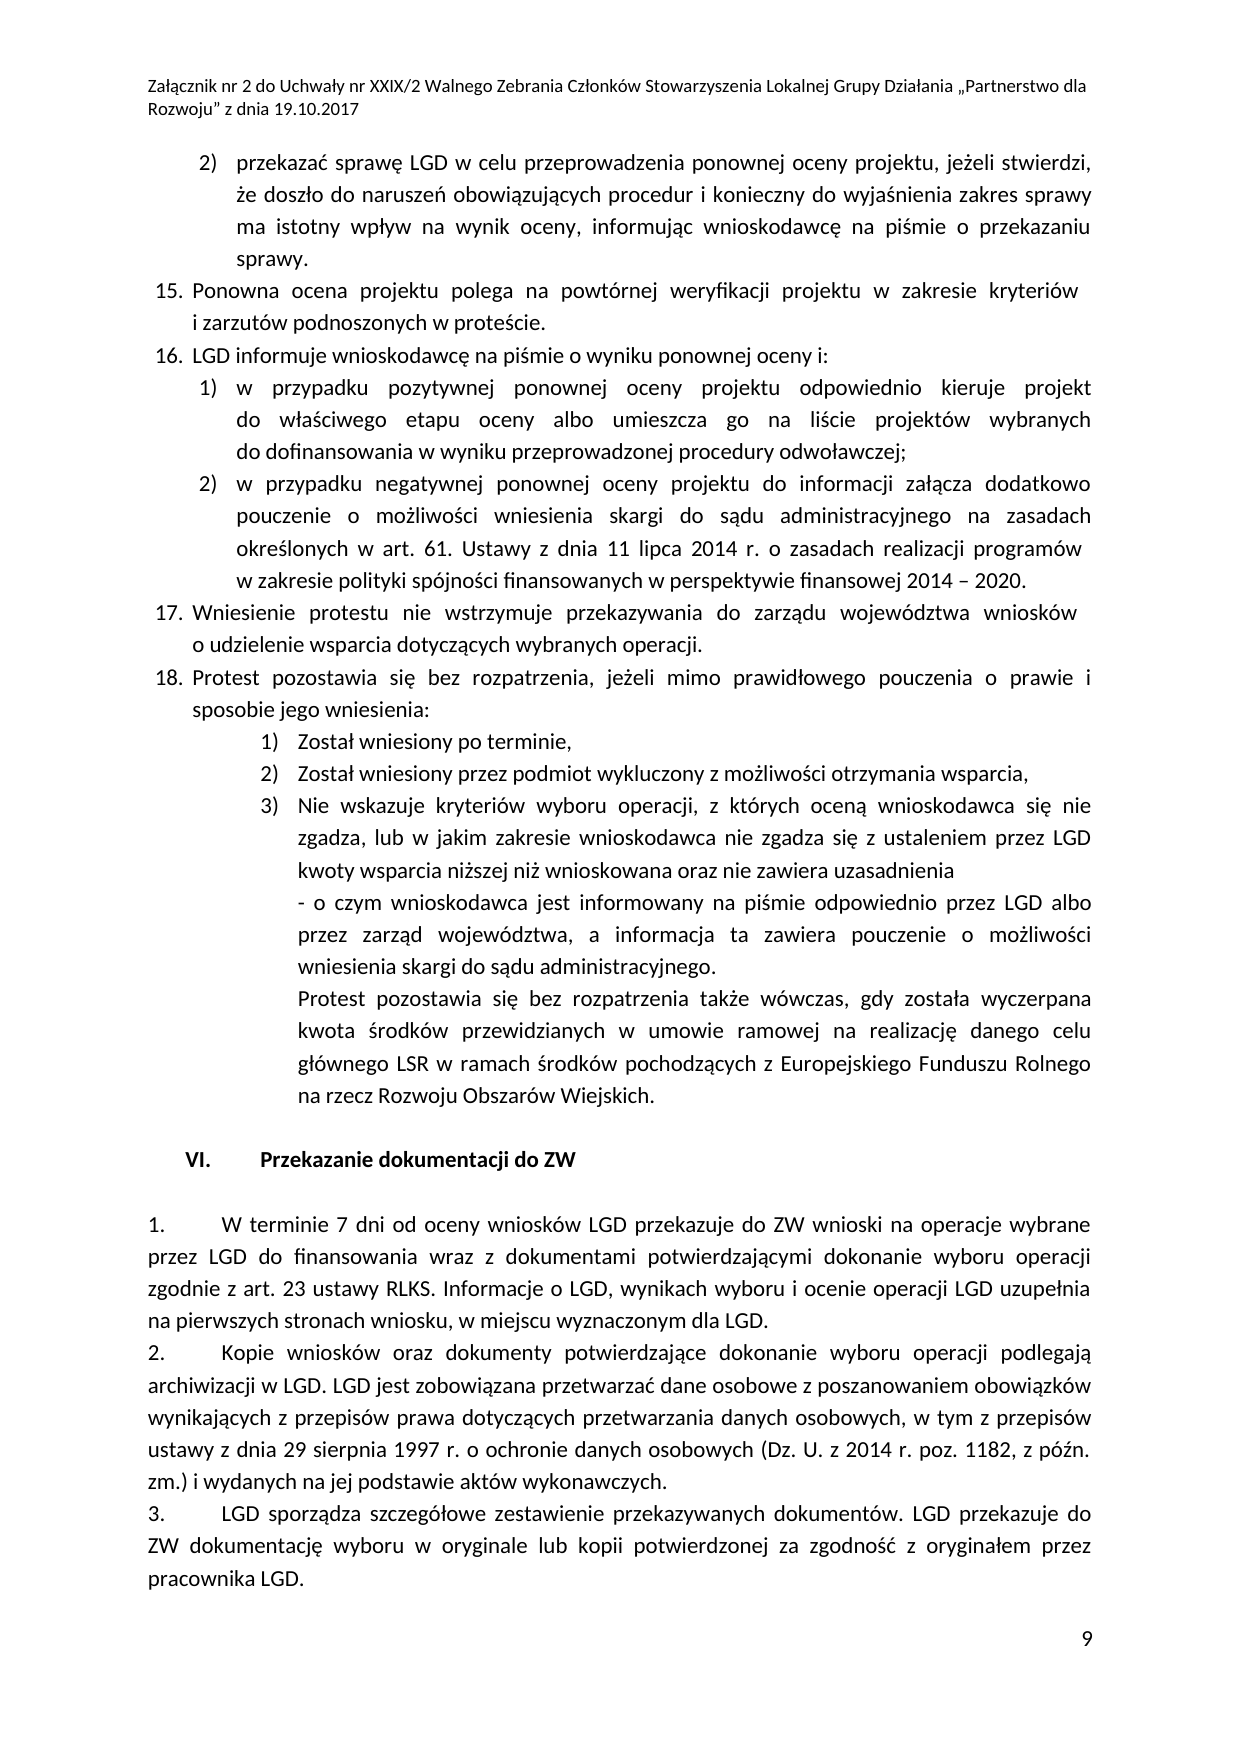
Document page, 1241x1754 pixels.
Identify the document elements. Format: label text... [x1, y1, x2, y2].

list Został wniesiony przez podmiot wykluczony z możliwości otrzymania wsparcia, [260, 759, 1093, 787]
list Kopie wniosków oraz dokumenty potwierdzające dokonanie wyboru operacji podlegają archiwizacji w LGD. LGD jest zobowiązana przetwarzać dane osobowe z poszanowaniem obowiązków wynikających z przepisów prawa dotyczących przetwarzania danych osobowych, w tym z przepisów ustawy z dnia 29 sierpnia 1997 r. o ochronie danych osobowych (Dz. U. z 2014 r. poz. 1182, z późn. zm.) i wydanych na jej podstawie aktów wykonawczych. [148, 1338, 1093, 1495]
list Przekazanie dokumentacji do ZW [185, 1145, 1093, 1173]
list w przypadku negatywnej ponownej oceny projektu do informacji załącza dodatkowo pouczenie o możliwości wniesienia skargi do sądu administracyjnego na zasadach określonych w art. 61. Ustawy z dnia 11 lipca 2014 r. o zasadach realizacji programów w zakresie polityki spójności finansowanych w perspektywie finansowej 2014 – 2020. [199, 469, 1093, 594]
list LGD sporządza szczegółowe zestawienie przekazywanych dokumentów. LGD przekazuje do ZW dokumentację wyboru w oryginale lub kopii potwierdzonej za zgodność z oryginałem przez pracownika LGD. [148, 1499, 1093, 1592]
list w przypadku pozytywnej ponownej oceny projektu odpowiednio kieruje projekt do właściwego etapu oceny albo umieszcza go na liście projektów wybranych do dofinansowania w wyniku przeprowadzonej procedury odwoławczej; [199, 373, 1093, 465]
list Wniesienie protestu nie wstrzymuje przekazywania do zarządu województwa wniosków o udzielenie wsparcia dotyczących wybranych operacji. [154, 598, 1093, 658]
list przekazać sprawę LGD w celu przeprowadzenia ponownej oceny projektu, jeżeli stwierdzi, że doszło do naruszeń obowiązujących procedur i konieczny do wyjaśnienia zakres sprawy ma istotny wpływ na wynik oceny, informując wnioskodawcę na piśmie o przekazaniu sprawy. [199, 148, 1093, 272]
list Nie wskazuje kryteriów wyboru operacji, z których oceną wnioskodawca się nie zgadza, lub w jakim zakresie wnioskodawca nie zgadza się z ustaleniem przez LGD kwoty wsparcia niższej niż wnioskowana oraz nie zawiera uzasadnienia [260, 791, 1093, 884]
list Protest pozostawia się bez rozpatrzenia, jeżeli mimo prawidłowego pouczenia o prawie i sposobie jego wniesienia: [154, 663, 1093, 723]
list LGD informuje wnioskodawcę na piśmie o wyniku ponownej oceny i: [154, 341, 1093, 369]
text - o czym wnioskodawca jest informowany na piśmie odpowiednio przez LGD albo przez zarząd województwa, a informacja ta zawiera pouczenie o możliwości wniesienia skargi do sądu administracyjnego. [298, 888, 1093, 980]
list Został wniesiony po terminie, [260, 727, 1093, 755]
text Protest pozostawia się bez rozpatrzenia także wówczas, gdy została wyczerpana kwota środków przewidzianych w umowie ramowej na realizację danego celu głównego LSR w ramach środków pochodzących z Europejskiego Funduszu Rolnego na rzecz Rozwoju Obszarów Wiejskich. [298, 984, 1093, 1109]
list Ponowna ocena projektu polega na powtórnej weryfikacji projektu w zakresie kryteriów i zarzutów podnoszonych w proteście. [154, 276, 1093, 337]
list W terminie 7 dni od oceny wniosków LGD przekazuje do ZW wnioski na operacje wybrane przez LGD do finansowania wraz z dokumentami potwierdzającymi dokonanie wyboru operacji zgodnie z art. 23 ustawy RLKS. Informacje o LGD, wynikach wyboru i ocenie operacji LGD uzupełnia na pierwszych stronach wniosku, w miejscu wyznaczonym dla LGD. [148, 1210, 1093, 1334]
